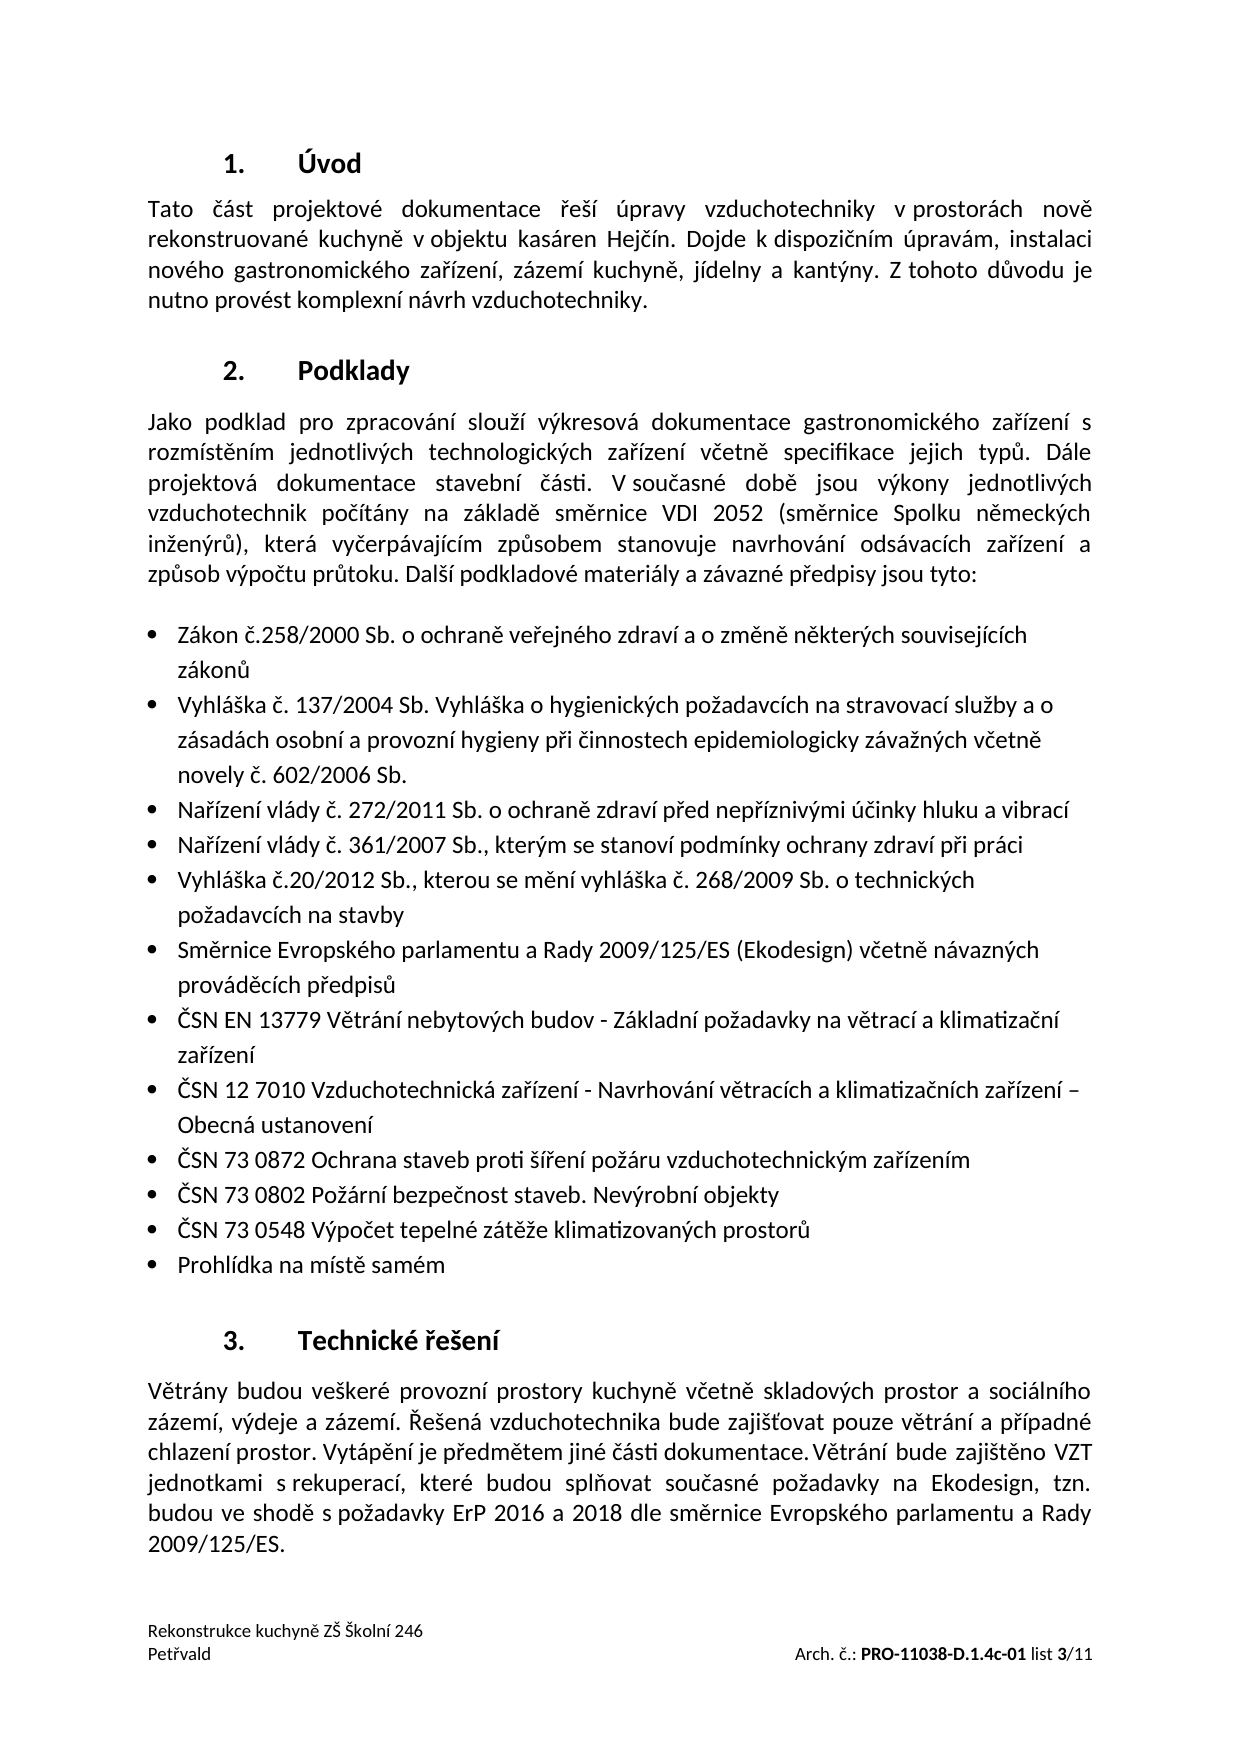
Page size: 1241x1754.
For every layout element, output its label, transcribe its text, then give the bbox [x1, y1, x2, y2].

subtitle Úvod [223, 145, 1092, 180]
text Vyhláška č.20/2012 Sb., kterou se mění vyhláška č. 268/2009 Sb. o technických požadavcích na stavby [148, 864, 1092, 930]
text Větrány budou veškeré provozní prostory kuchyně včetně skladových prostor a sociálního zázemí, výdeje a zázemí. Řešená vzduchotechnika bude zajišťovat pouze větrání a případné chlazení prostor. Vytápění je předmětem jiné části dokumentace. Větrání bude zajištěno VZT jednotkami s rekuperací, které budou splňovat současné požadavky na Ekodesign, tzn. budou ve shodě s požadavky ErP 2016 a 2018 dle směrnice Evropského parlamentu a Rady 2009/125/ES. [148, 1376, 1092, 1559]
text ČSN 12 7010 Vzduchotechnická zařízení - Navrhování větracích a klimatizačních zařízení – Obecná ustanovení [148, 1074, 1092, 1140]
text ČSN 73 0548 Výpočet tepelné zátěže klimatizovaných prostorů [148, 1214, 1092, 1245]
text ČSN EN 13779 Větrání nebytových budov - Základní požadavky na větrací a klimatizační zařízení [148, 1004, 1092, 1070]
text Nařízení vlády č. 361/2007 Sb., kterým se stanoví podmínky ochrany zdraví při práci [148, 829, 1092, 860]
text ČSN 73 0802 Požární bezpečnost staveb. Nevýrobní objekty [148, 1179, 1092, 1210]
text Prohlídka na místě samém [148, 1249, 1092, 1280]
text Zákon č.258/2000 Sb. o ochraně veřejného zdraví a o změně některých souvisejících zákonů [148, 619, 1092, 685]
text Vyhláška č. 137/2004 Sb. Vyhláška o hygienických požadavcích na stravovací služby a o zásadách osobní a provozní hygieny při činnostech epidemiologicky závažných včetně novely č. 602/2006 Sb. [148, 689, 1092, 790]
subtitle Podklady [223, 352, 1092, 388]
subtitle Technické řešení [223, 1322, 1092, 1358]
text ČSN 73 0872 Ochrana staveb proti šíření požáru vzduchotechnickým zařízením [148, 1144, 1092, 1175]
text Směrnice Evropského parlamentu a Rady 2009/125/ES (Ekodesign) včetně návazných prováděcích předpisů [148, 934, 1092, 1000]
text Jako podklad pro zpracování slouží výkresová dokumentace gastronomického zařízení s rozmístěním jednotlivých technologických zařízení včetně specifikace jejich typů. Dále projektová dokumentace stavební části. V současné době jsou výkony jednotlivých vzduchotechnik počítány na základě směrnice VDI 2052 (směrnice Spolku německých inženýrů), která vyčerpávajícím způsobem stanovuje navrhování odsávacích zařízení a způsob výpočtu průtoku. Další podkladové materiály a závazné předpisy jsou tyto: [148, 406, 1092, 589]
text Nařízení vlády č. 272/2011 Sb. o ochraně zdraví před nepříznivými účinky hluku a vibrací [148, 794, 1092, 825]
text Tato část projektové dokumentace řeší úpravy vzduchotechniky v prostorách nově rekonstruované kuchyně v objektu kasáren Hejčín. Dojde k dispozičním úpravám, instalaci nového gastronomického zařízení, zázemí kuchyně, jídelny a kantýny. Z tohoto důvodu je nutno provést komplexní návrh vzduchotechniky. [148, 193, 1092, 315]
